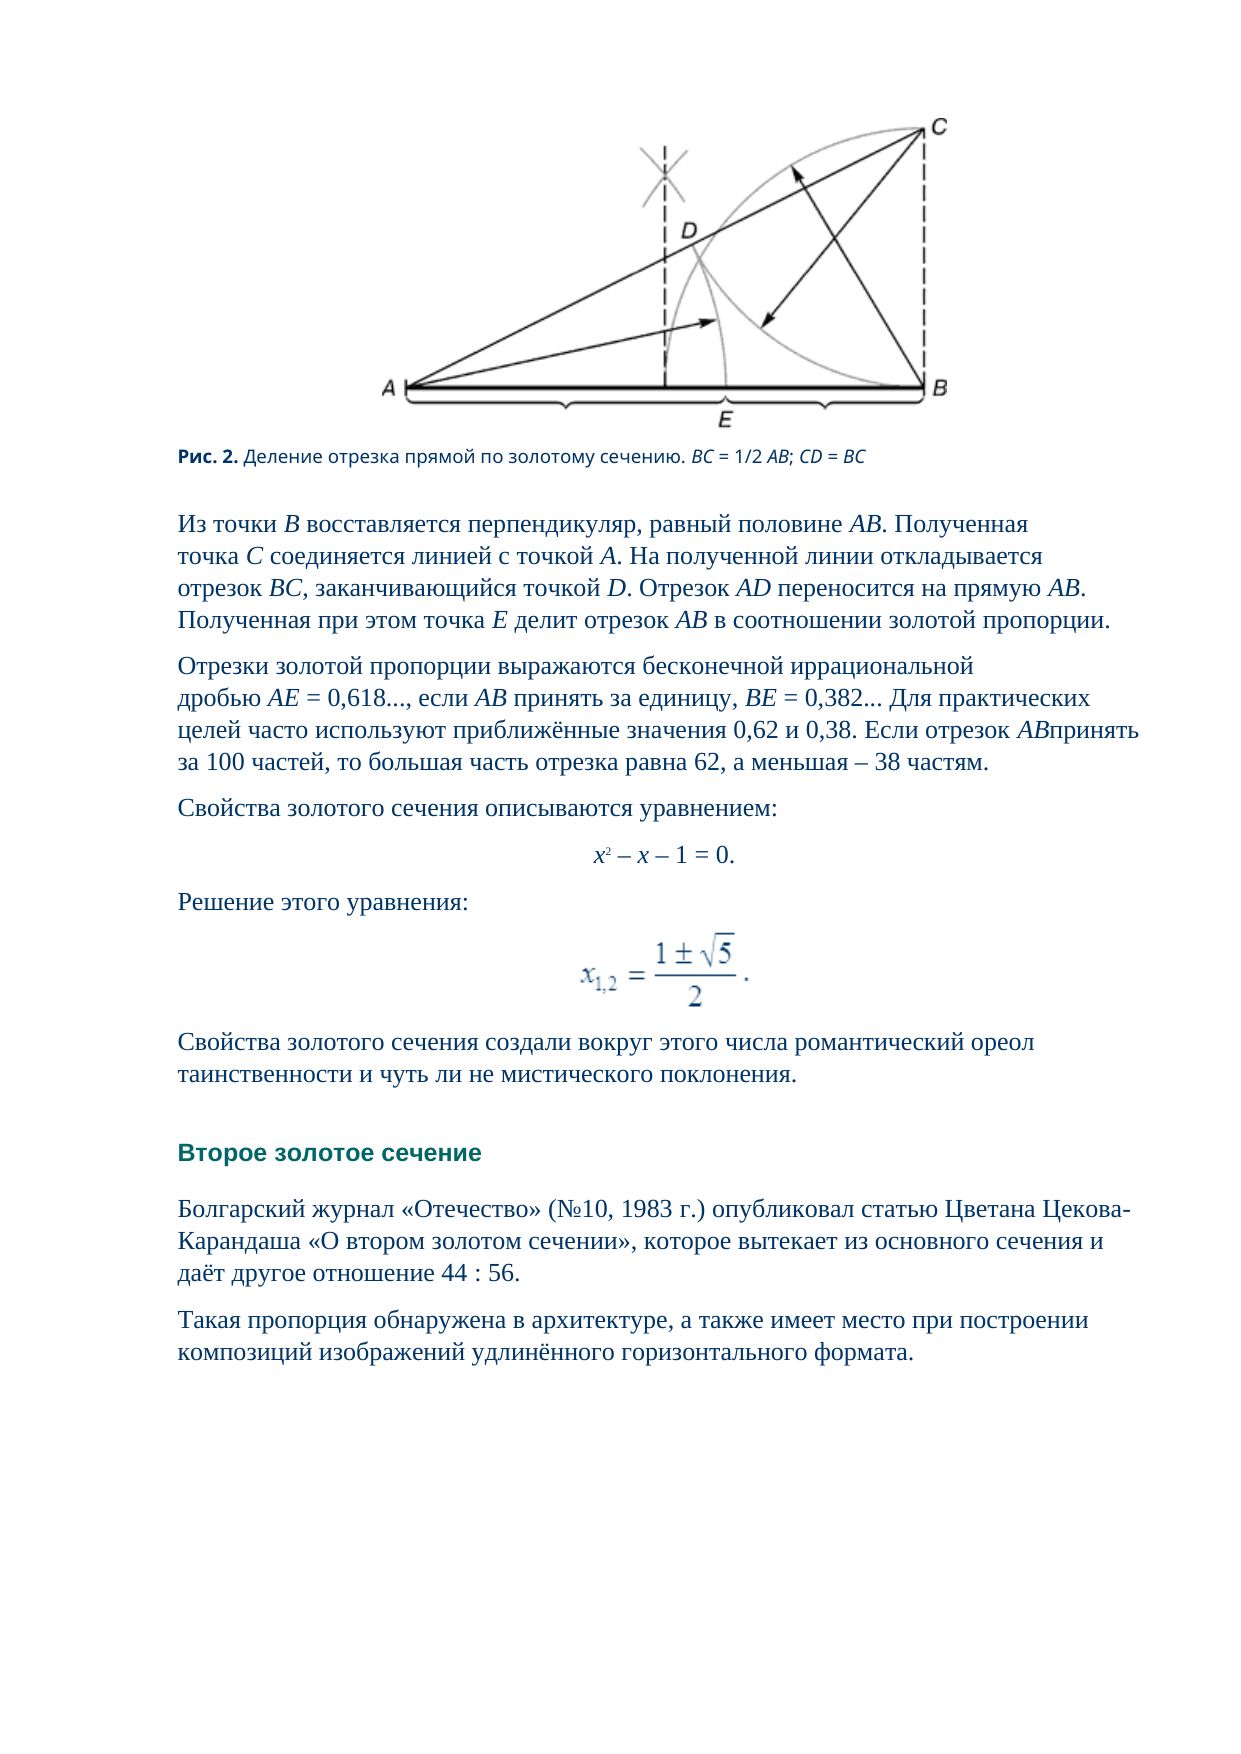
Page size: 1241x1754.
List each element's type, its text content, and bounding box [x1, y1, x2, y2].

text Из точки B восставляется перпендикуляр, равный половине AB. Полученная точка C соединяется линией с точкой A. На полученной линии откладывается отрезок BC, заканчивающийся точкой D. Отрезок AD переносится на прямую AB. Полученная при этом точка E делит отрезок AB в соотношении золотой пропорции. [177, 507, 1152, 634]
text Свойства золотого сечения описываются уравнением: [177, 791, 1152, 822]
text Свойства золотого сечения создали вокруг этого числа романтический ореол таинственности и чуть ли не мистического поклонения. [177, 1024, 1152, 1088]
text x2 – x – 1 = 0. [177, 837, 1152, 869]
picture [577, 931, 752, 1010]
text Рис. 2. Деление отрезка прямой по золотому сечению. BC = 1/2 AB; CD = BC [177, 443, 1152, 469]
picture [381, 118, 947, 429]
text Решение этого уравнения: [177, 884, 1152, 916]
text Отрезки золотой пропорции выражаются бесконечной иррациональной дробью AE = 0,618..., если AB принять за единицу, BE = 0,382... Для практических целей часто используют приближённые значения 0,62 и 0,38. Если отрезок ABпринять за 100 частей, то большая часть отрезка равна 62, а меньшая – 38 частям. [177, 649, 1152, 776]
text Второе золотое сечение [177, 1138, 1152, 1167]
text Болгарский журнал «Отечество» (№10, 1983 г.) опубликовал статью Цветана Цекова-Карандаша «О втором золотом сечении», которое вытекает из основного сечения и даёт другое отношение 44 : 56. [177, 1192, 1152, 1287]
text Такая пропорция обнаружена в архитектуре, а также имеет место при построении композиций изображений удлинённого горизонтального формата. [177, 1302, 1152, 1366]
